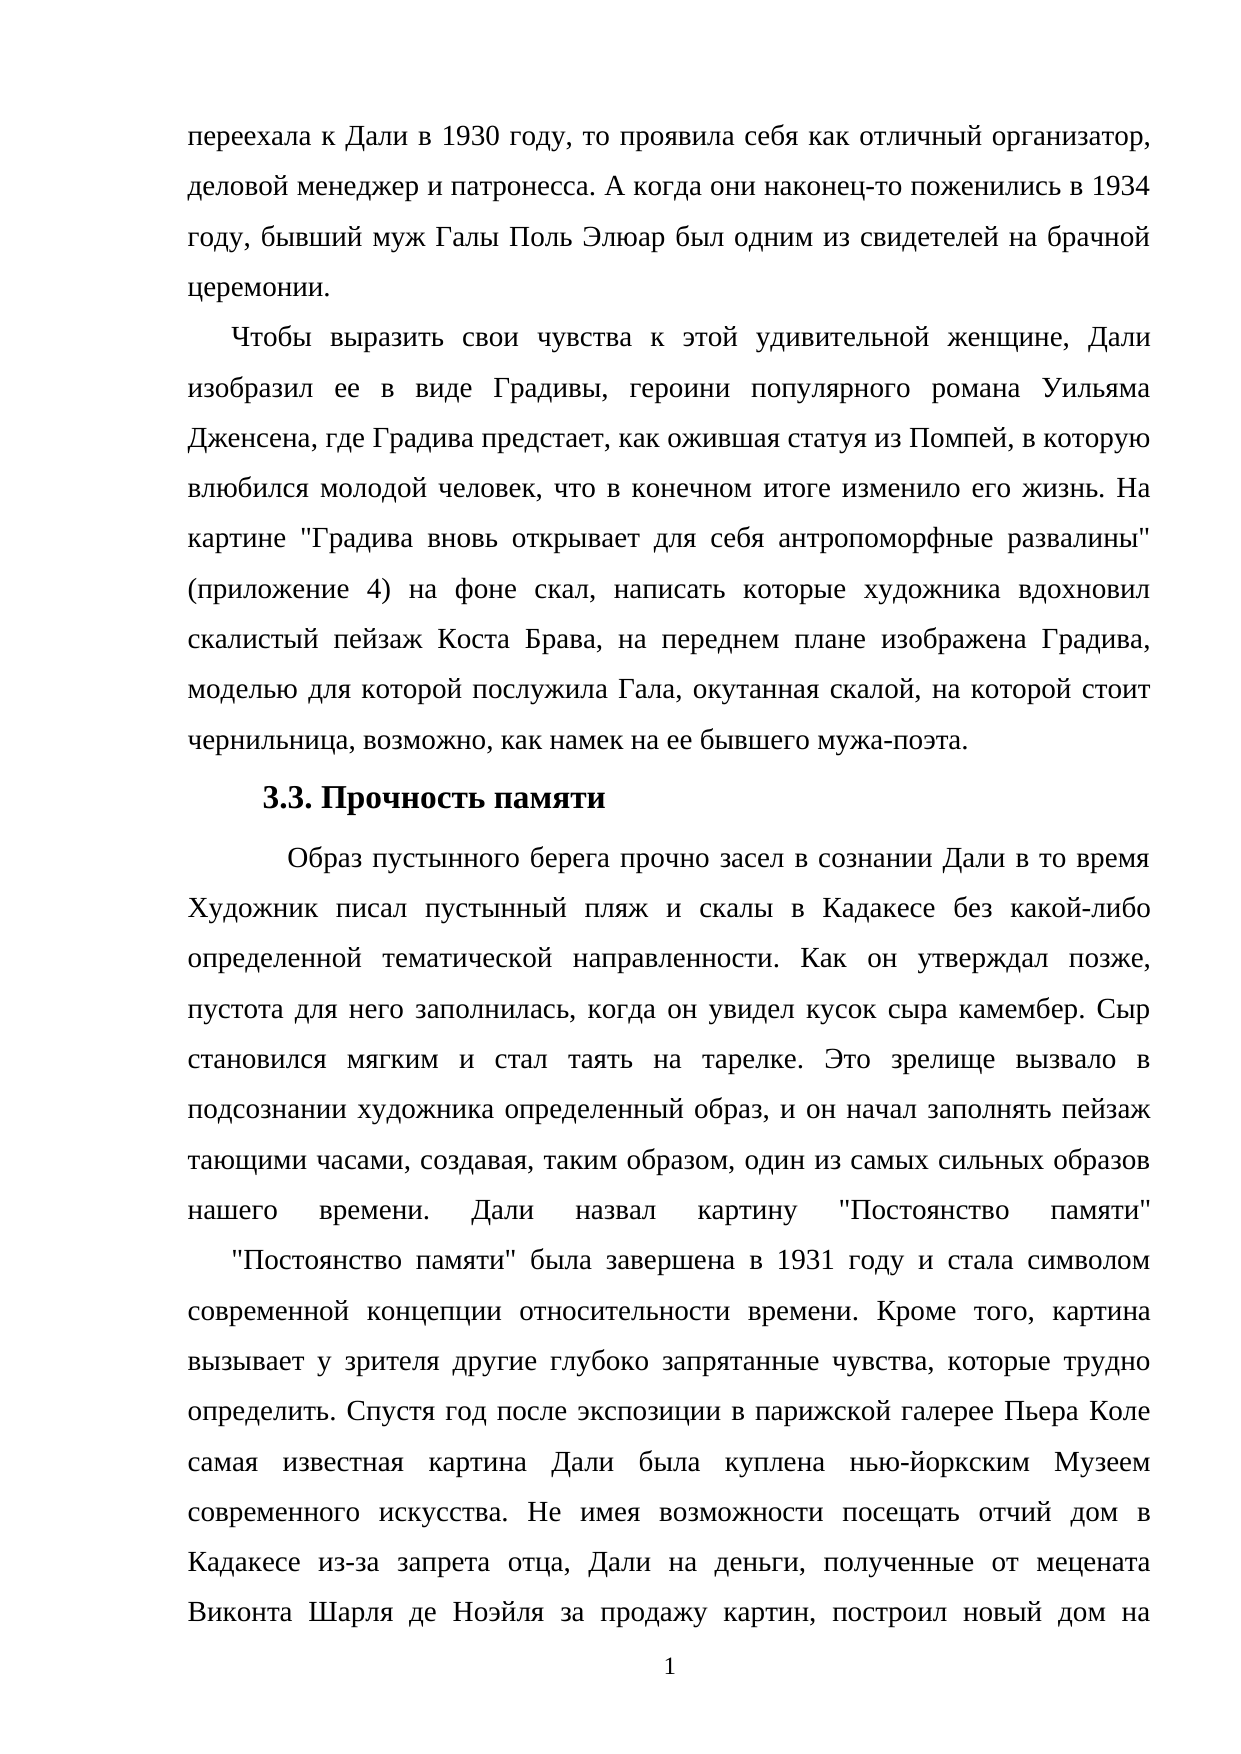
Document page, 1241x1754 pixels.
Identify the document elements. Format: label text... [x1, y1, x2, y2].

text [187, 840, 1152, 1628]
text 3.3. Прочность памяти [187, 777, 1152, 816]
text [187, 118, 1152, 755]
